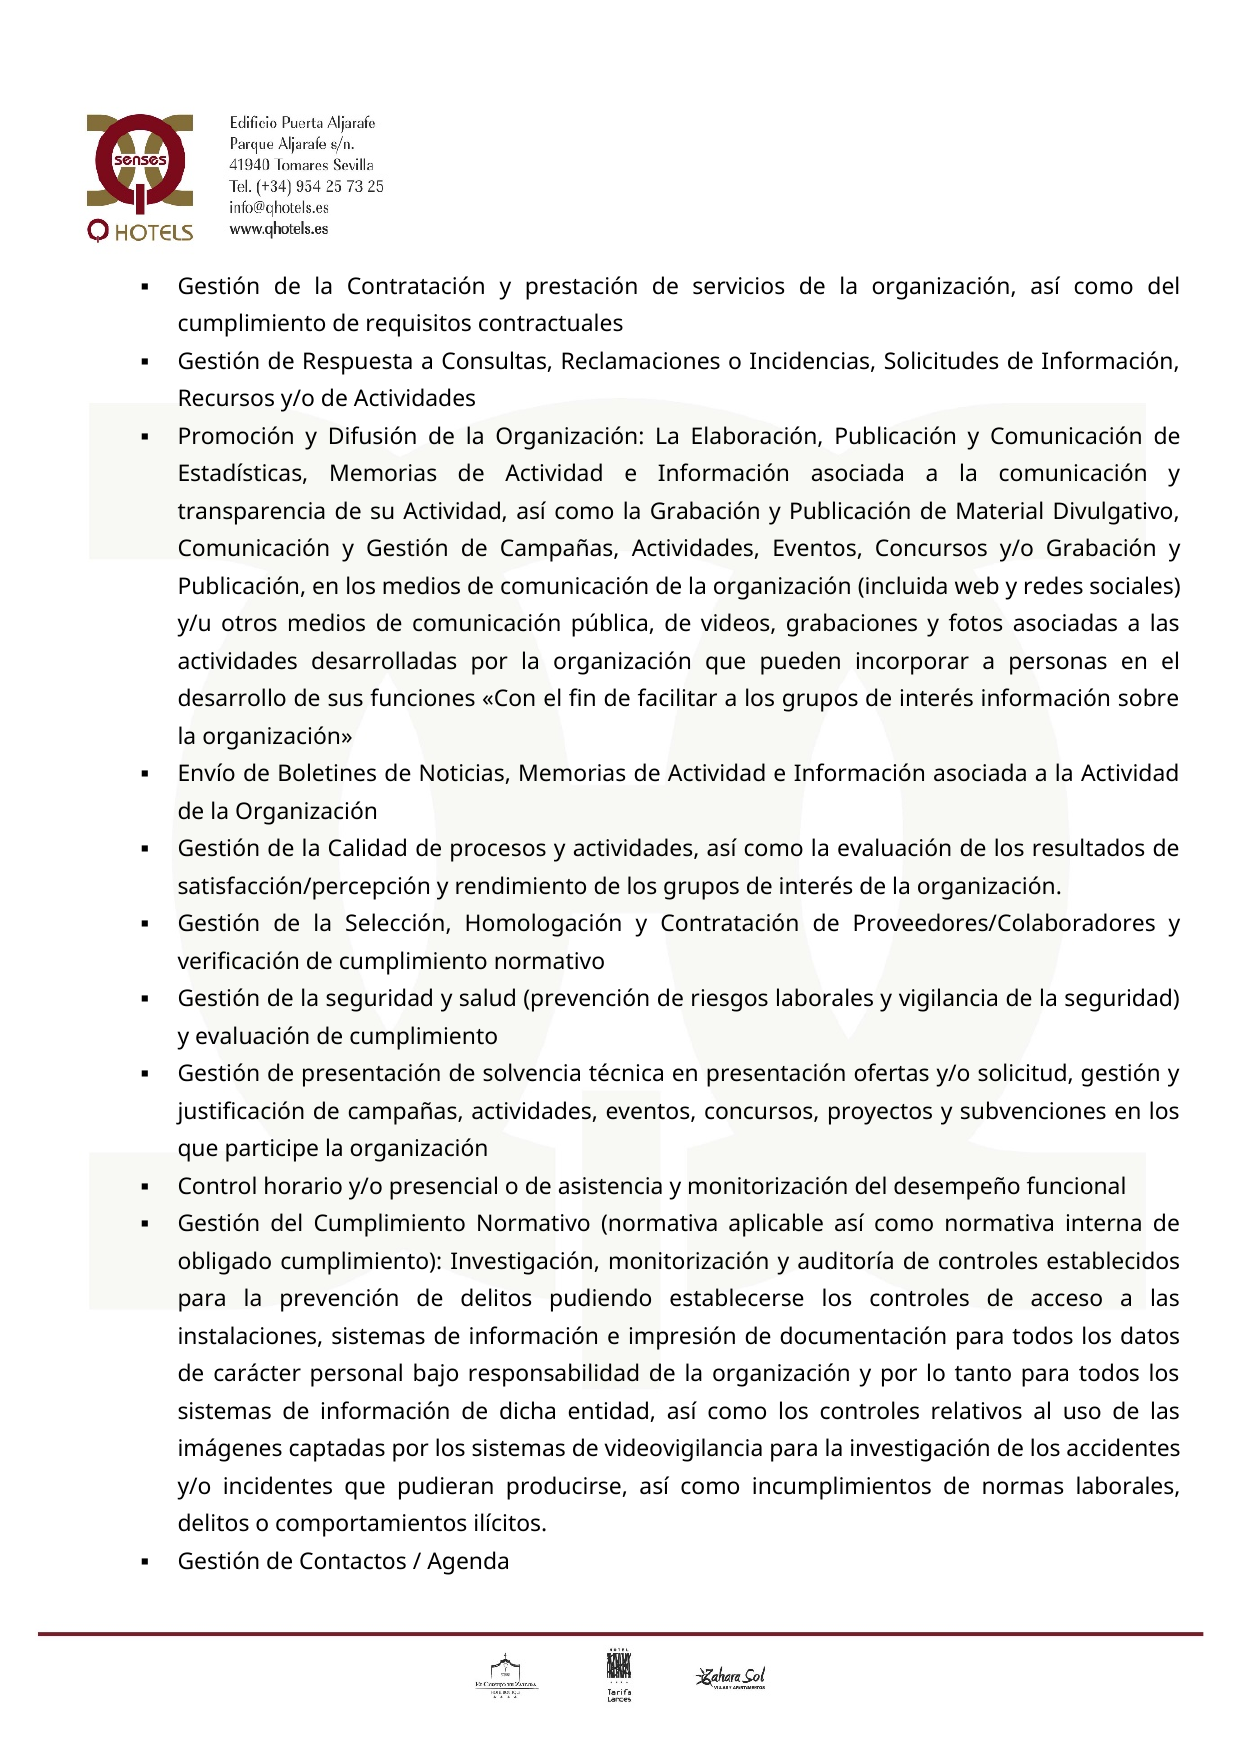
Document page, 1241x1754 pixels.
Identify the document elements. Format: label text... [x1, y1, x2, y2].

list Gestión de Contactos / Agenda [140, 1545, 1181, 1576]
list Gestión de la Contratación y prestación de servicios de la organización, así como del cumplimiento de requisitos contractuales [140, 270, 1181, 339]
list Control horario y/o presencial o de asistencia y monitorización del desempeño funcional [140, 1170, 1181, 1201]
list Gestión del Cumplimiento Normativo (normativa aplicable así como normativa interna de obligado cumplimiento): Investigación, monitorización y auditoría de controles establecidos para la prevención de delitos pudiendo establecerse los controles de acceso a las instalaciones, sistemas de información e impresión de documentación para todos los datos de carácter personal bajo responsabilidad de la organización y por lo tanto para todos los sistemas de información de dicha entidad, así como los controles relativos al uso de las imágenes captadas por los sistemas de videovigilancia para la investigación de los accidentes y/o incidentes que pudieran producirse, así como incumplimientos de normas laborales, delitos o comportamientos ilícitos. [140, 1207, 1181, 1539]
list Promoción y Difusión de la Organización: La Elaboración, Publicación y Comunicación de Estadísticas, Memorias de Actividad e Información asociada a la comunicación y transparencia de su Actividad, así como la Grabación y Publicación de Material Divulgativo, Comunicación y Gestión de Campañas, Actividades, Eventos, Concursos y/o Grabación y Publicación, en los medios de comunicación de la organización (incluida web y redes sociales) y/u otros medios de comunicación pública, de videos, grabaciones y fotos asociadas a las actividades desarrolladas por la organización que pueden incorporar a personas en el desarrollo de sus funciones «Con el fin de facilitar a los grupos de interés información sobre la organización» [140, 420, 1181, 751]
list Gestión de presentación de solvencia técnica en presentación ofertas y/o solicitud, gestión y justificación de campañas, actividades, eventos, concursos, proyectos y subvenciones en los que participe la organización [140, 1057, 1181, 1164]
list Gestión de la Selección, Homologación y Contratación de Proveedores/Colaboradores y verificación de cumplimiento normativo [140, 907, 1181, 976]
list Gestión de la seguridad y salud (prevención de riesgos laborales y vigilancia de la seguridad) y evaluación de cumplimiento [140, 982, 1181, 1051]
list Envío de Boletines de Noticias, Memorias de Actividad e Información asociada a la Actividad de la Organización [140, 757, 1181, 826]
list Gestión de la Calidad de procesos y actividades, así como la evaluación de los resultados de satisfacción/percepción y rendimiento de los grupos de interés de la organización. [140, 832, 1181, 901]
picture [35, 33, 1204, 1720]
list Gestión de Respuesta a Consultas, Reclamaciones o Incidencias, Solicitudes de Información, Recursos y/o de Actividades [140, 345, 1181, 414]
